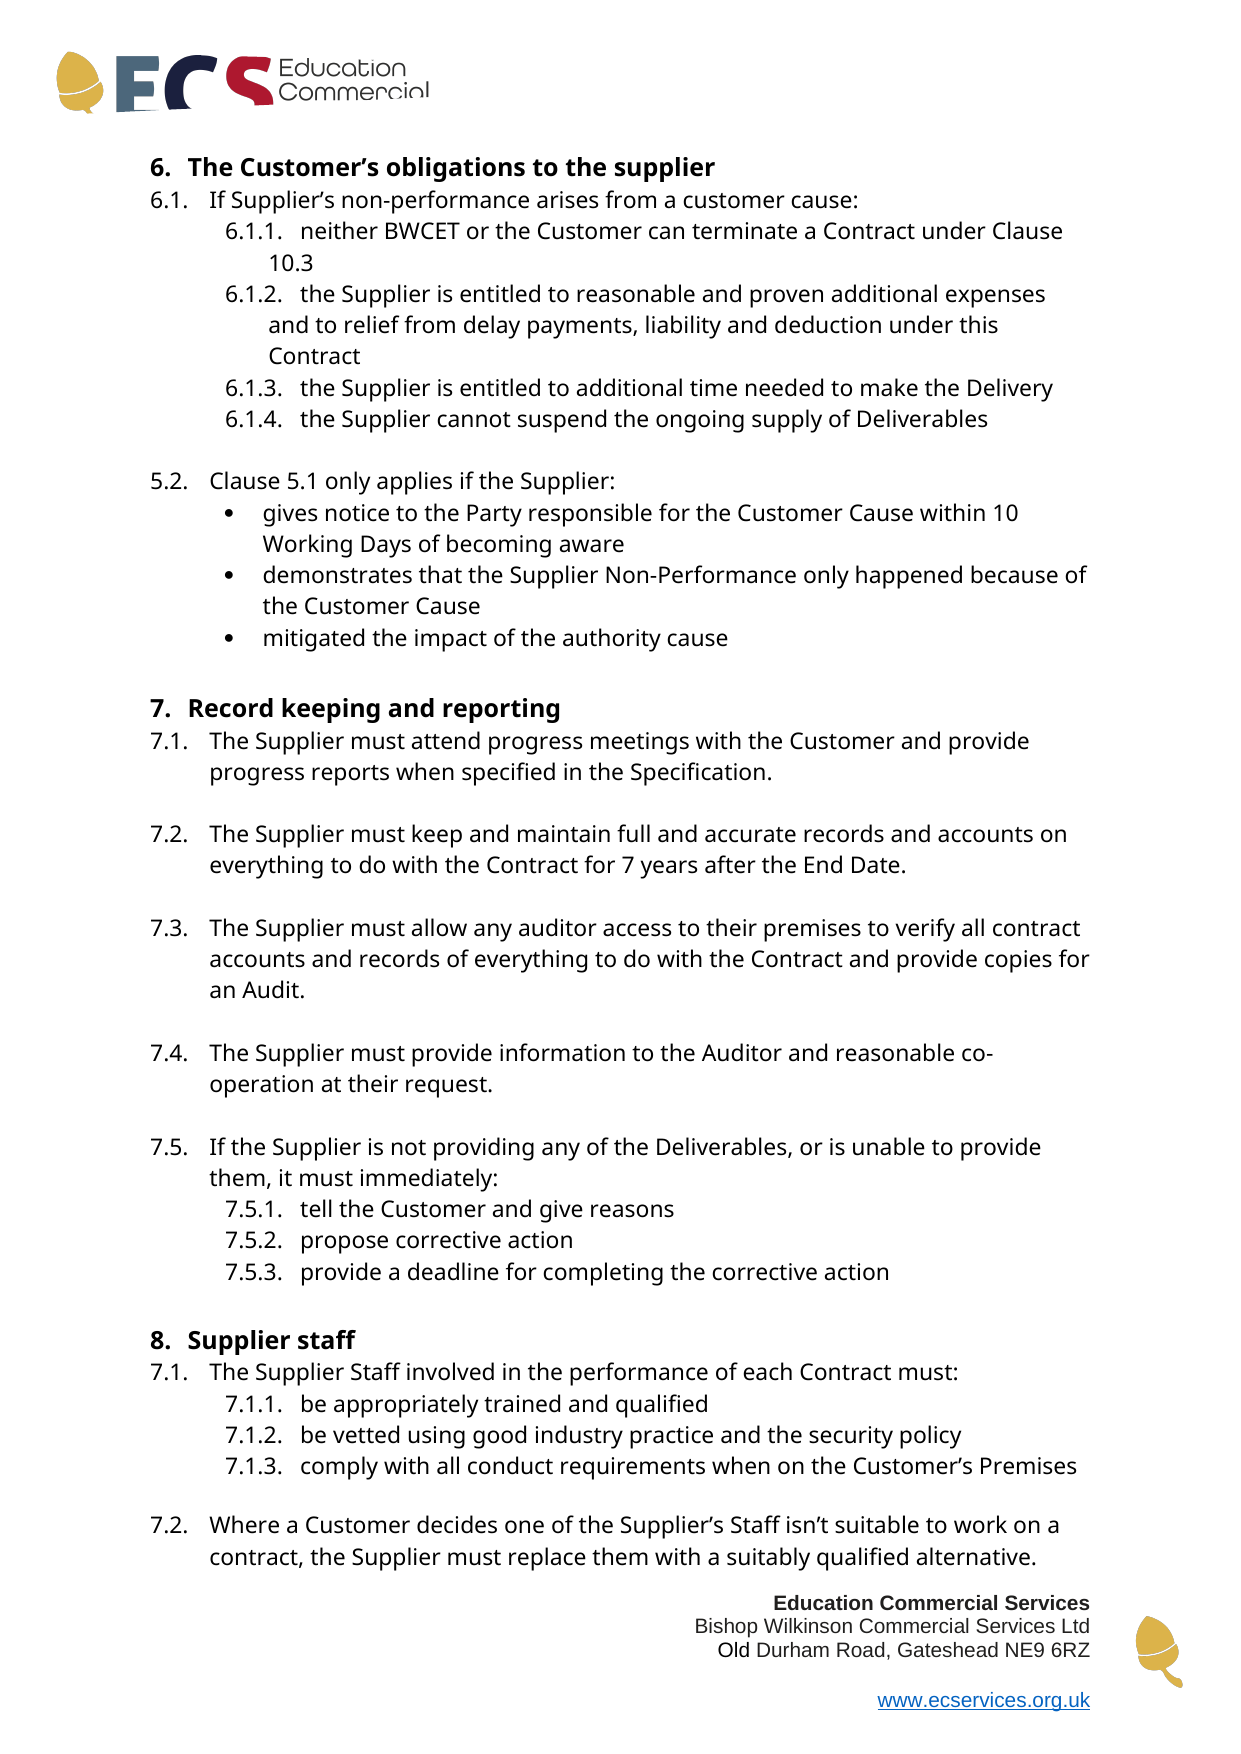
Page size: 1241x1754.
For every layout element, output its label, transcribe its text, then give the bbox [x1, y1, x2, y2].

list Record keeping and reporting [150, 691, 1090, 725]
list gives notice to the Party responsible for the Customer Cause within 10 Working Days of becoming aware [225, 497, 1090, 559]
list tell the Customer and give reasons [225, 1193, 1090, 1224]
list the Supplier cannot suspend the ongoing supply of Deliverables [225, 403, 1090, 434]
list The Supplier must provide information to the Auditor and reasonable co-operation at their request. [150, 1037, 1090, 1099]
list be appropriately trained and qualified [225, 1388, 1090, 1419]
list The Supplier must keep and maintain full and accurate records and accounts on everything to do with the Contract for 7 years after the End Date. [150, 818, 1090, 881]
list demonstrates that the Supplier Non-Performance only happened because of the Customer Cause [225, 559, 1090, 622]
list provide a deadline for completing the corrective action [225, 1256, 1090, 1287]
list mitigated the impact of the authority cause [225, 622, 1090, 653]
list Clause 5.1 only applies if the Supplier: [150, 465, 1090, 497]
list The Supplier must attend progress meetings with the Customer and provide progress reports when specified in the Specification. [150, 725, 1090, 788]
list comply with all conduct requirements when on the Customer’s Premises [225, 1450, 1090, 1481]
list propose corrective action [225, 1224, 1090, 1256]
list The Supplier must allow any auditor access to their premises to verify all contract accounts and records of everything to do with the Contract and provide copies for an Audit. [150, 912, 1090, 1006]
list be vetted using good industry practice and the security policy [225, 1419, 1090, 1450]
list If the Supplier is not providing any of the Deliverables, or is unable to provide them, it must immediately: [150, 1131, 1090, 1193]
list The Supplier Staff involved in the performance of each Contract must: [150, 1356, 1090, 1388]
list Supplier staff [150, 1322, 1090, 1356]
list If Supplier’s non-performance arises from a customer cause: [150, 184, 1090, 215]
list The Customer’s obligations to the supplier [150, 150, 1090, 184]
list the Supplier is entitled to reasonable and proven additional expenses and to relief from delay payments, liability and deduction under this Contract [225, 278, 1090, 372]
list Where a Customer decides one of the Supplier’s Staff isn’t suitable to work on a contract, the Supplier must replace them with a suitably qualified alternative. [150, 1509, 1090, 1572]
list the Supplier is entitled to additional time needed to make the Delivery [225, 372, 1090, 403]
list neither BWCET or the Customer can terminate a Contract under Clause 10.3 [225, 215, 1090, 278]
